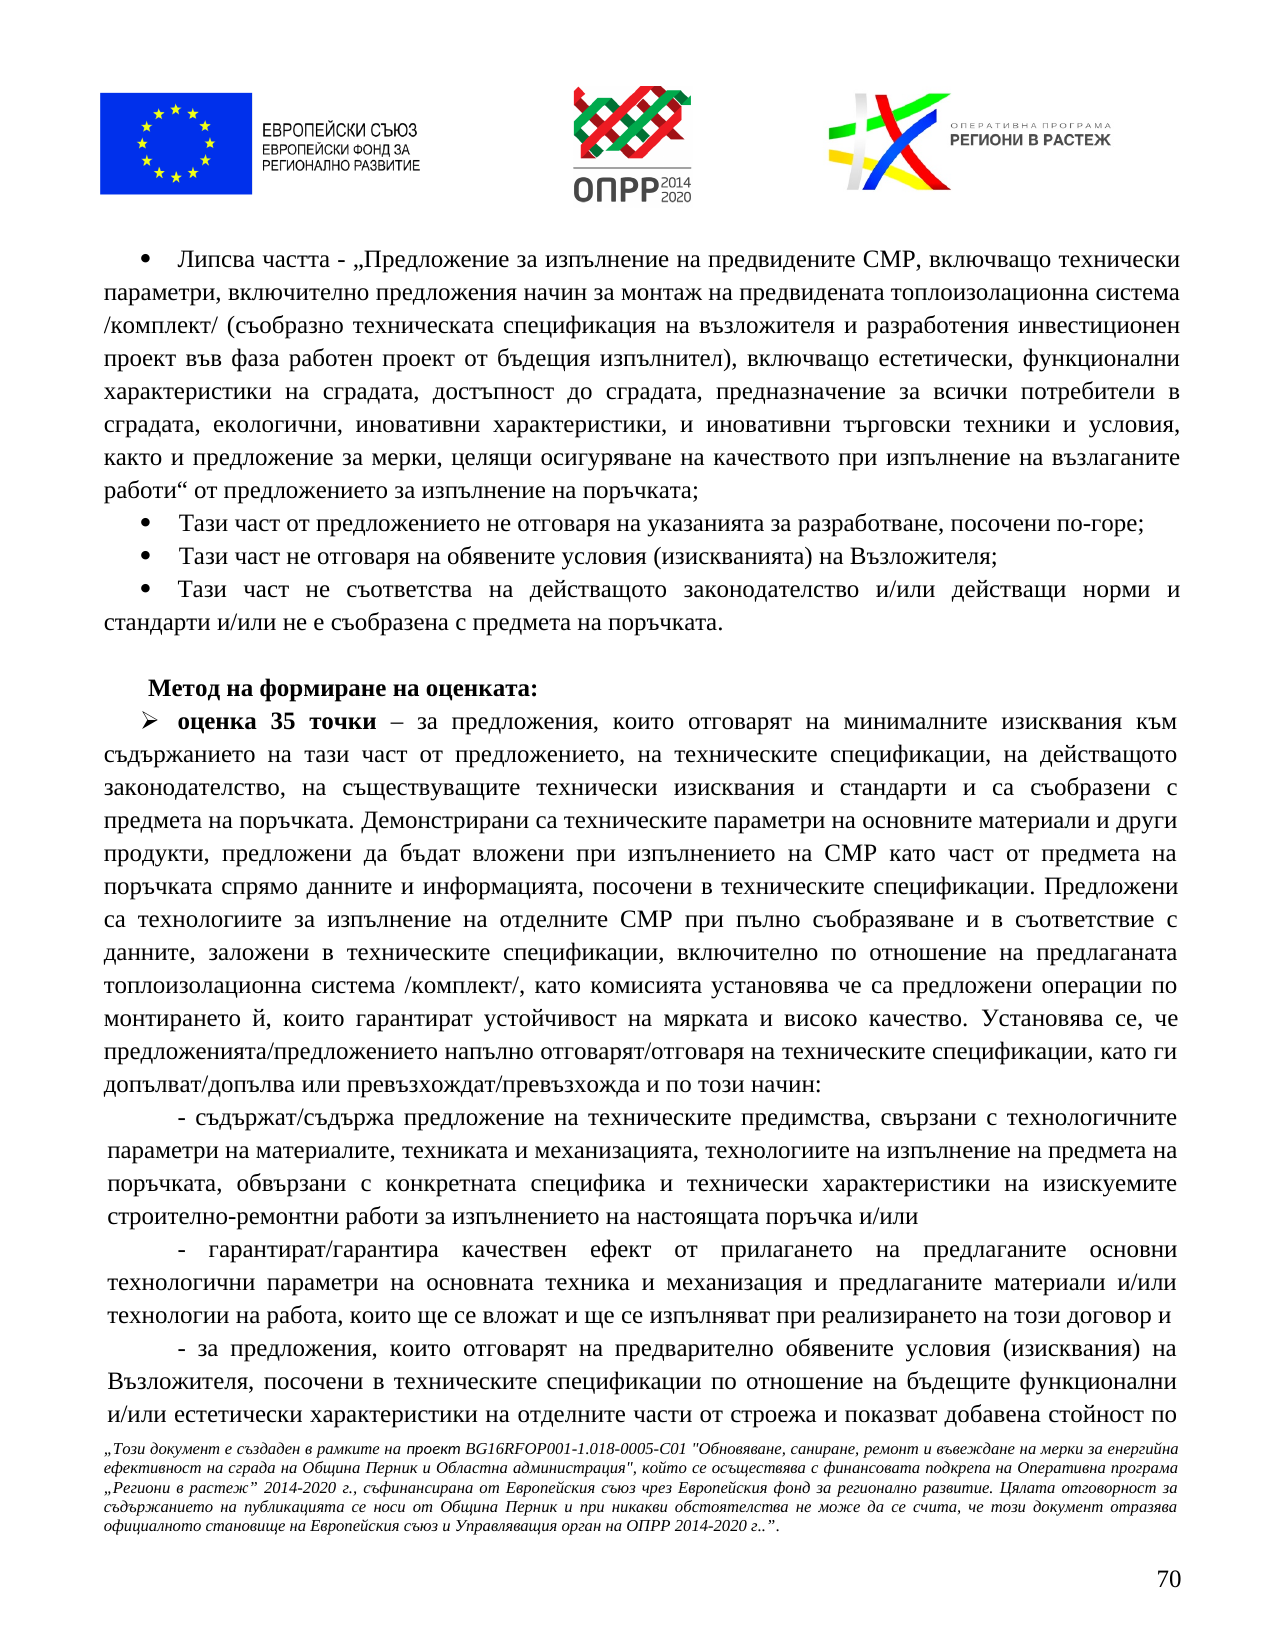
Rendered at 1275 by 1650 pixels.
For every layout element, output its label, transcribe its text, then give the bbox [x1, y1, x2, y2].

list Тази част не отговаря на обявените условия (изискванията) на Възложителя; [141, 541, 1181, 569]
text Метод на формиране на оценката: [103, 673, 1181, 702]
list оценка 35 точки – за предложения, които отговарят на минималните изисквания към съдържанието на тази част от предложението, на техническите спецификации, на действащото законодателство, на съществуващите технически изисквания и стандарти и са съобразени с предмета на поръчката. Демонстрирани са техническите параметри на основните материали и други продукти, предложени да бъдат вложени при изпълнението на СМР като част от предмета на поръчката спрямо данните и информацията, посочени в техническите спецификации. Предложени са технологиите за изпълнение на отделните СМР при пълно съобразяване и в съответствие с данните, заложени в техническите спецификации, включително по отношение на предлаганата топлоизолационна система /комплект/, като комисията установява че са предложени операции по монтирането й, които гарантират устойчивост на мярката и високо качество. Установява се, че предложенията/предложението напълно отговарят/отговаря на техническите спецификации, като ги допълват/допълва или превъзхождат/превъзхожда и по този начин: [103, 706, 1178, 1098]
list Тази част от предложението не отговаря на указанията за разработване, посочени по-горе; [141, 508, 1181, 537]
list Тази част не съответства на действащото законодателство и/или действащи норми и стандарти и/или не е съобразена с предмета на поръчката. [103, 574, 1181, 636]
list - съдържат/съдържа предложение на техническите предимства, свързани с технологичните параметри на материалите, техниката и механизацията, технологиите на изпълнение на предмета на поръчката, обвързани с конкретната специфика и технически характеристики на изискуемите строително-ремонтни работи за изпълнението на настоящата поръчка и/или [107, 1102, 1178, 1230]
picture [573, 86, 694, 208]
picture [85, 81, 448, 208]
list Липсва частта - „Предложение за изпълнение на предвидените СМР, включващо технически параметри, включително предложения начин за монтаж на предвидената топлоизолационна система /комплект/ (съобразно техническата спецификация на възложителя и разработения инвестиционен проект във фаза работен проект от бъдещия изпълнител), включващо естетически, функционални характеристики на сградата, достъпност до сградата, предназначение за всички потребители в сградата, екологични, иновативни характеристики, и иновативни търговски техники и условия, както и предложение за мерки, целящи осигуряване на качеството при изпълнение на възлаганите работи“ от предложението за изпълнение на поръчката; [103, 244, 1181, 503]
picture [813, 86, 1132, 197]
list - гарантират/гарантира качествен ефект от прилагането на предлаганите основни технологични параметри на основната техника и механизация и предлаганите материали и/или технологии на работа, които ще се вложат и ще се изпълняват при реализирането на този договор и [107, 1234, 1178, 1329]
